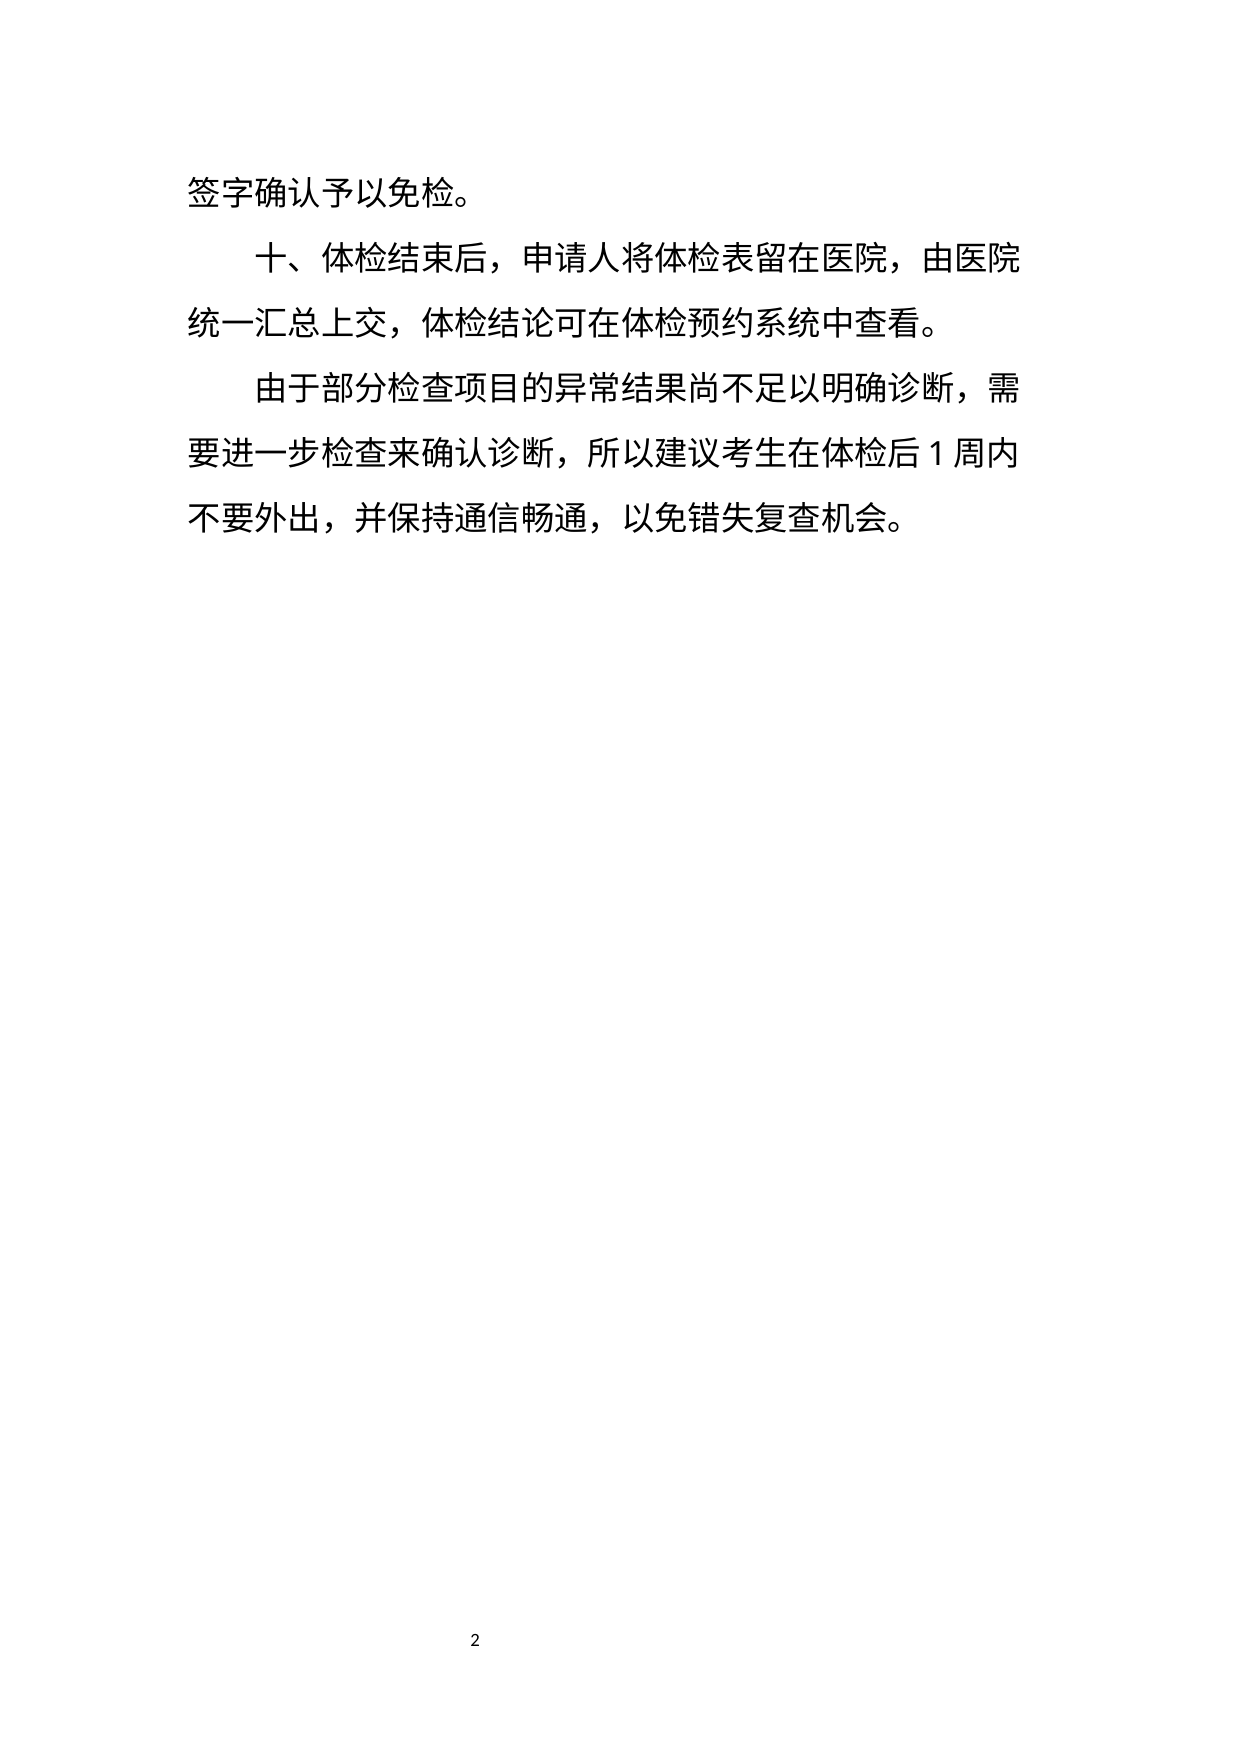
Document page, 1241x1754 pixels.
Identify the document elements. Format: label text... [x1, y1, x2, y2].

text 十、体检结束后，申请人将体检表留在医院，由医院统一汇总上交，体检结论可在体检预约系统中查看。 [187, 224, 1053, 354]
text 由于部分检查项目的异常结果尚不足以明确诊断，需要进一步检查来确认诊断，所以建议考生在体检后1周内不要外出，并保持通信畅通，以免错失复查机会。 [187, 354, 1053, 549]
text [187, 159, 1053, 224]
